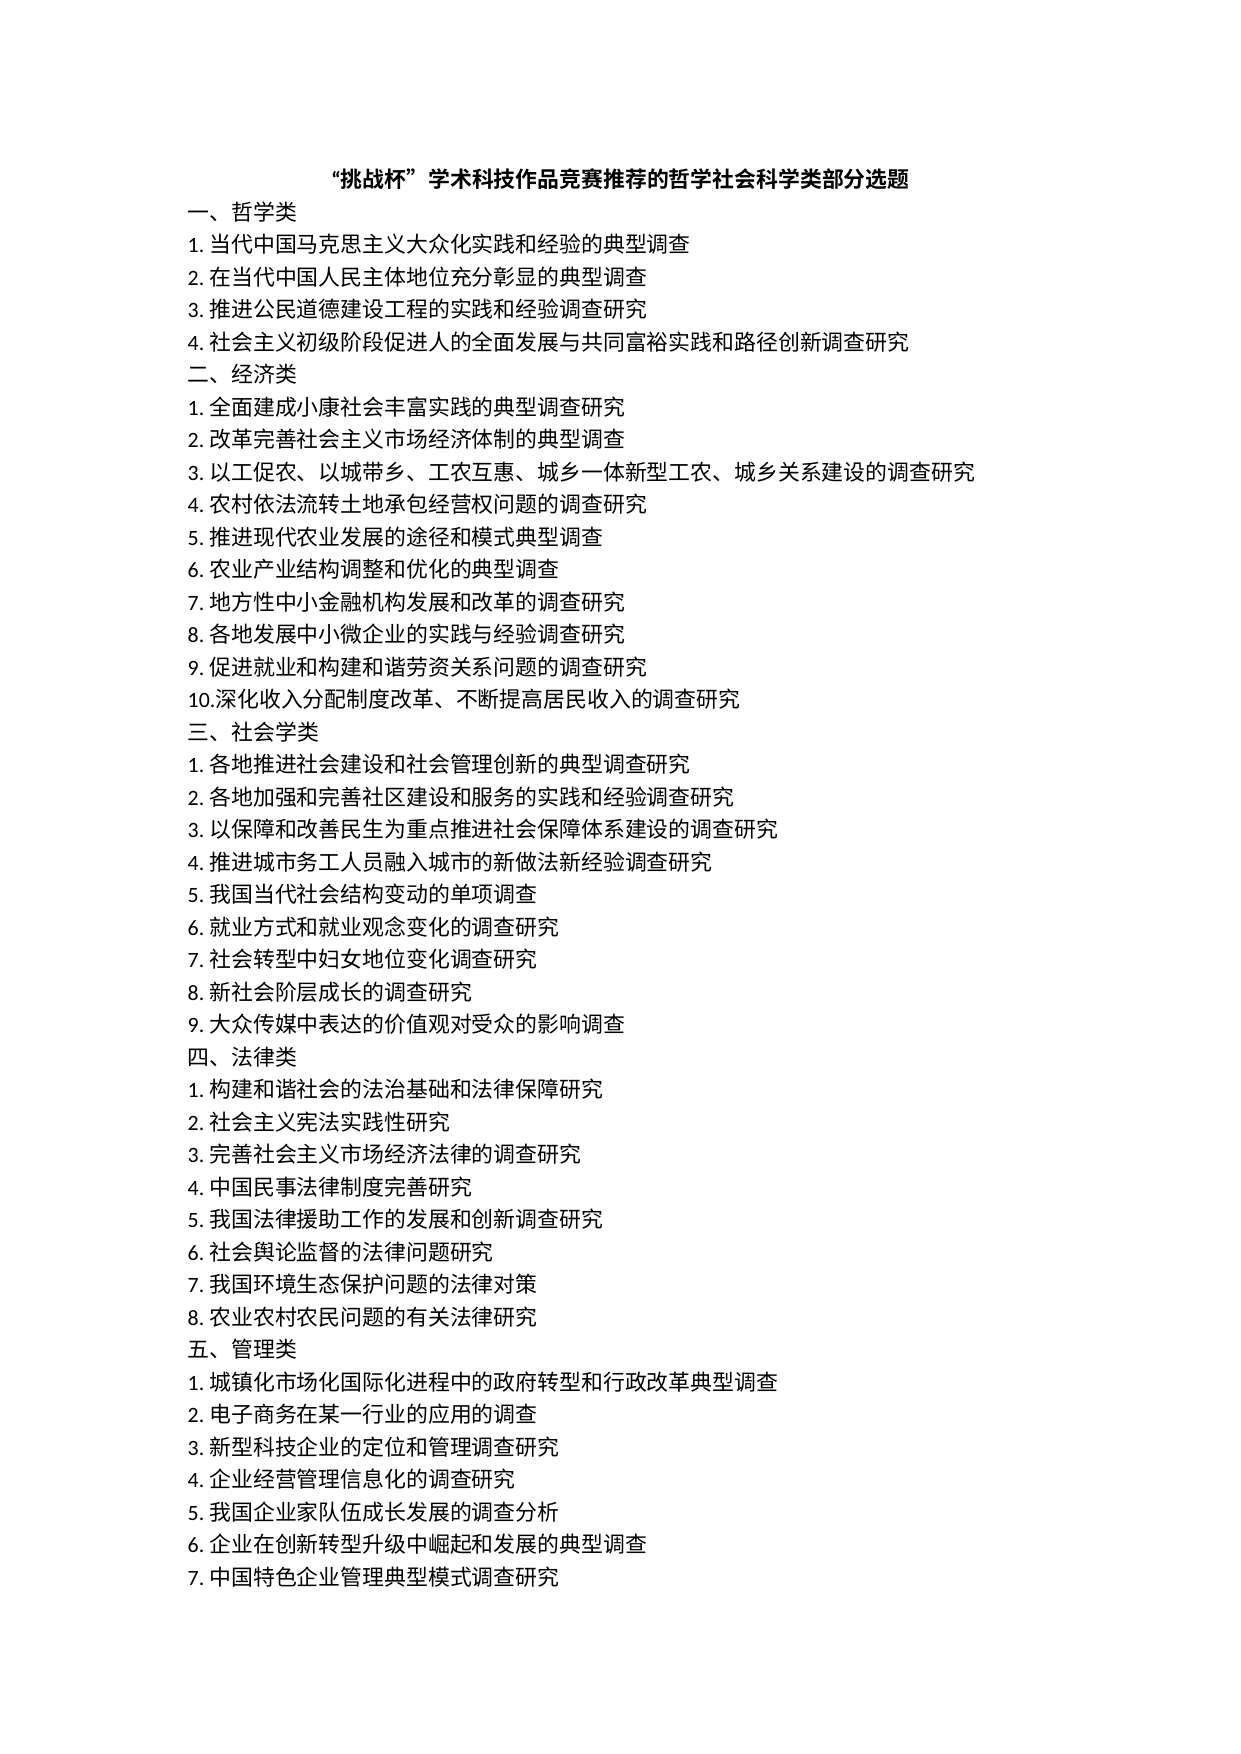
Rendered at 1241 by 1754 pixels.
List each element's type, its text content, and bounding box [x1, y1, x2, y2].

text 6. 社会舆论监督的法律问题研究 [187, 1234, 1053, 1267]
text 6. 农业产业结构调整和优化的典型调查 [187, 552, 1053, 584]
text 7. 社会转型中妇女地位变化调查研究 [187, 942, 1053, 974]
text 1. 全面建成小康社会丰富实践的典型调查研究 [187, 389, 1053, 422]
text 5. 我国法律援助工作的发展和创新调查研究 [187, 1202, 1053, 1234]
text 3. 推进公民道德建设工程的实践和经验调查研究 [187, 292, 1053, 324]
text 5. 推进现代农业发展的途径和模式典型调查 [187, 519, 1053, 552]
text 4. 企业经营管理信息化的调查研究 [187, 1462, 1053, 1494]
text 9. 大众传媒中表达的价值观对受众的影响调查 [187, 1007, 1053, 1039]
text 7. 我国环境生态保护问题的法律对策 [187, 1267, 1053, 1299]
text 8. 各地发展中小微企业的实践与经验调查研究 [187, 617, 1053, 649]
text 1. 各地推进社会建设和社会管理创新的典型调查研究 [187, 747, 1053, 779]
text 10.深化收入分配制度改革、不断提高居民收入的调查研究 [187, 682, 1053, 714]
text 三、社会学类 [187, 714, 1053, 747]
text “挑战杯”学术科技作品竞赛推荐的哲学社会科学类部分选题 [187, 162, 1053, 194]
text 7. 地方性中小金融机构发展和改革的调查研究 [187, 584, 1053, 617]
text 4. 农村依法流转土地承包经营权问题的调查研究 [187, 487, 1053, 519]
text 3. 以保障和改善民生为重点推进社会保障体系建设的调查研究 [187, 812, 1053, 844]
text 3. 新型科技企业的定位和管理调查研究 [187, 1429, 1053, 1462]
text 3. 完善社会主义市场经济法律的调查研究 [187, 1137, 1053, 1169]
text 4. 中国民事法律制度完善研究 [187, 1169, 1053, 1202]
text 6. 就业方式和就业观念变化的调查研究 [187, 909, 1053, 942]
text 4. 推进城市务工人员融入城市的新做法新经验调查研究 [187, 844, 1053, 877]
text 1. 构建和谐社会的法治基础和法律保障研究 [187, 1072, 1053, 1104]
text 7. 中国特色企业管理典型模式调查研究 [187, 1559, 1053, 1592]
text 五、管理类 [187, 1332, 1053, 1364]
text 1. 当代中国马克思主义大众化实践和经验的典型调查 [187, 227, 1053, 259]
text 四、法律类 [187, 1039, 1053, 1072]
text 2. 改革完善社会主义市场经济体制的典型调查 [187, 422, 1053, 454]
text 2. 各地加强和完善社区建设和服务的实践和经验调查研究 [187, 779, 1053, 812]
text 2. 社会主义宪法实践性研究 [187, 1104, 1053, 1137]
text 4. 社会主义初级阶段促进人的全面发展与共同富裕实践和路径创新调查研究 [187, 324, 1053, 357]
text 9. 促进就业和构建和谐劳资关系问题的调查研究 [187, 649, 1053, 682]
text 1. 城镇化市场化国际化进程中的政府转型和行政改革典型调查 [187, 1364, 1053, 1397]
text 2. 电子商务在某一行业的应用的调查 [187, 1397, 1053, 1429]
text 一、哲学类 [187, 194, 1053, 227]
text 2. 在当代中国人民主体地位充分彰显的典型调查 [187, 259, 1053, 292]
text 5. 我国当代社会结构变动的单项调查 [187, 877, 1053, 909]
text 8. 农业农村农民问题的有关法律研究 [187, 1299, 1053, 1332]
text 8. 新社会阶层成长的调查研究 [187, 974, 1053, 1007]
text 6. 企业在创新转型升级中崛起和发展的典型调查 [187, 1527, 1053, 1559]
text 5. 我国企业家队伍成长发展的调查分析 [187, 1494, 1053, 1527]
text 3. 以工促农、以城带乡、工农互惠、城乡一体新型工农、城乡关系建设的调查研究 [187, 454, 1053, 487]
text 二、经济类 [187, 357, 1053, 389]
